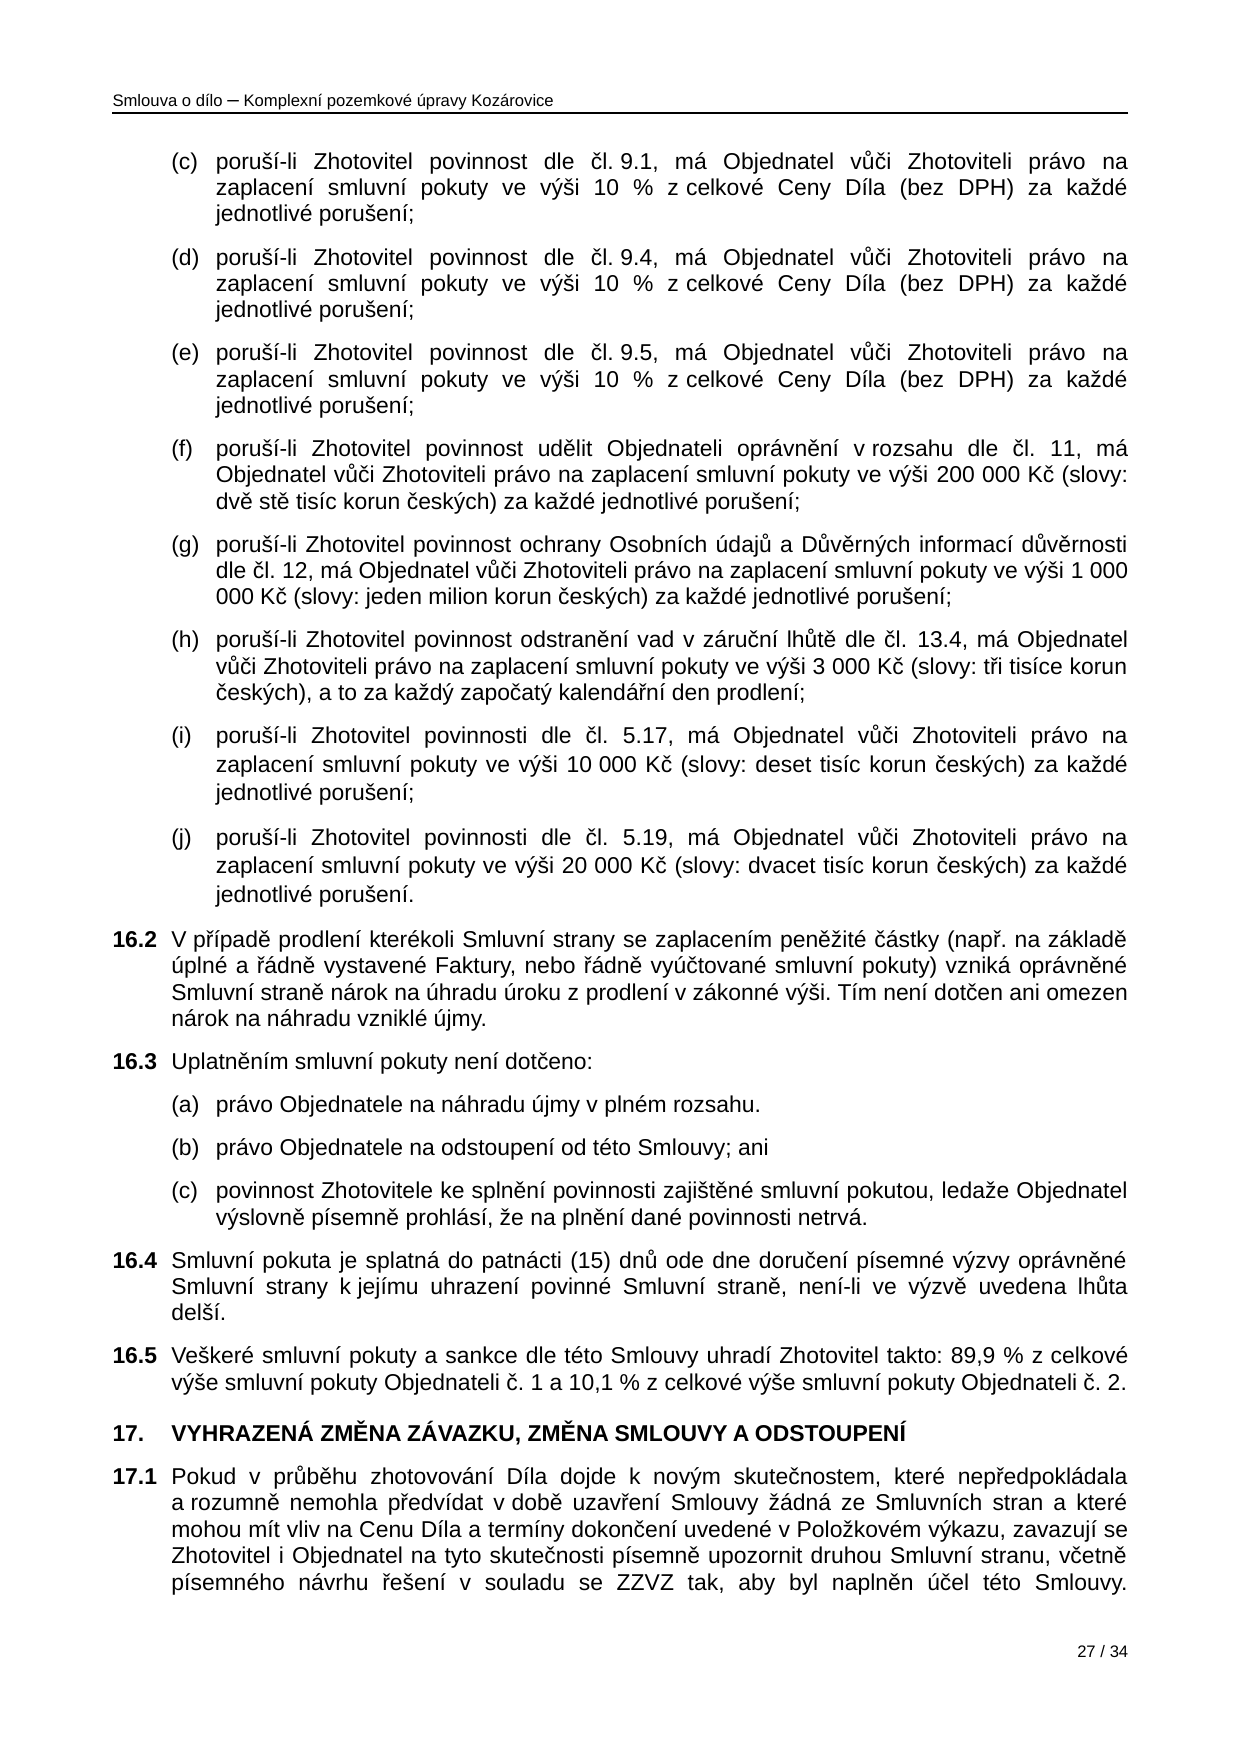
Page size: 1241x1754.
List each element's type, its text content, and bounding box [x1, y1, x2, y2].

text Smluvní pokuta je splatná do patnácti (15) dnů ode dne doručení písemné výzvy oprávněné Smluvní strany k jejímu uhrazení povinné Smluvní straně, není-li ve výzvě uvedena lhůta delší. [112, 1247, 1128, 1326]
list poruší-li Zhotovitel povinnost dle čl. 9.4, má Objednatel vůči Zhotoviteli právo na zaplacení smluvní pokuty ve výši 10 % z celkové Ceny Díla (bez DPH) za každé jednotlivé porušení; [171, 243, 1128, 322]
list poruší-li Zhotovitel povinnost dle čl. 9.1, má Objednatel vůči Zhotoviteli právo na zaplacení smluvní pokuty ve výši 10 % z celkové Ceny Díla (bez DPH) za každé jednotlivé porušení; [171, 148, 1128, 227]
text poruší-li Zhotovitel povinnost odstranění vad v záruční lhůtě dle čl. 13.4, má Objednatel vůči Zhotoviteli právo na zaplacení smluvní pokuty ve výši 3 000 Kč (slovy: tři tisíce korun českých), a to za každý započatý kalendářní den prodlení; [171, 626, 1128, 705]
text V případě prodlení kterékoli Smluvní strany se zaplacením peněžité částky (např. na základě úplné a řádně vystavené Faktury, nebo řádně vyúčtované smluvní pokuty) vzniká oprávněné Smluvní straně nárok na úhradu úroku z prodlení v zákonné výši. Tím není dotčen ani omezen nárok na náhradu vzniklé újmy. [112, 926, 1128, 1031]
list právo Objednatele na odstoupení od této Smlouvy; ani [171, 1134, 1128, 1161]
text poruší-li Zhotovitel povinnost udělit Objednateli oprávnění v rozsahu dle čl. 11, má Objednatel vůči Zhotoviteli právo na zaplacení smluvní pokuty ve výši 200 000 Kč (slovy: dvě stě tisíc korun českých) za každé jednotlivé porušení; [171, 435, 1128, 514]
text poruší-li Zhotovitel povinnosti dle čl. 5.17, má Objednatel vůči Zhotoviteli právo na zaplacení smluvní pokuty ve výši 10 000 Kč (slovy: deset tisíc korun českých) za každé jednotlivé porušení; [171, 722, 1128, 805]
text poruší-li Zhotovitel povinnost ochrany Osobních údajů a Důvěrných informací důvěrnosti dle čl. 12, má Objednatel vůči Zhotoviteli právo na zaplacení smluvní pokuty ve výši 1 000 000 Kč (slovy: jeden milion korun českých) za každé jednotlivé porušení; [171, 531, 1128, 610]
list poruší-li Zhotovitel povinnost dle čl. 9.5, má Objednatel vůči Zhotoviteli právo na zaplacení smluvní pokuty ve výši 10 % z celkové Ceny Díla (bez DPH) za každé jednotlivé porušení; [171, 339, 1128, 418]
text Uplatněním smluvní pokuty není dotčeno: [112, 1048, 1128, 1074]
text Vyhrazená změna závazku, změna smlouvy a odstoupení [112, 1420, 1128, 1446]
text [112, 1463, 1128, 1595]
list právo Objednatele na náhradu újmy v plném rozsahu. [171, 1091, 1128, 1117]
list povinnost Zhotovitele ke splnění povinnosti zajištěné smluvní pokutou, ledaže Objednatel výslovně písemně prohlásí, že na plnění dané povinnosti netrvá. [171, 1177, 1128, 1230]
text Veškeré smluvní pokuty a sankce dle této Smlouvy uhradí Zhotovitel takto: 89,9 % z celkové výše smluvní pokuty Objednateli č. 1 a 10,1 % z celkové výše smluvní pokuty Objednateli č. 2. [112, 1342, 1128, 1395]
text poruší-li Zhotovitel povinnosti dle čl. 5.19, má Objednatel vůči Zhotoviteli právo na zaplacení smluvní pokuty ve výši 20 000 Kč (slovy: dvacet tisíc korun českých) za každé jednotlivé porušení. [171, 824, 1128, 907]
